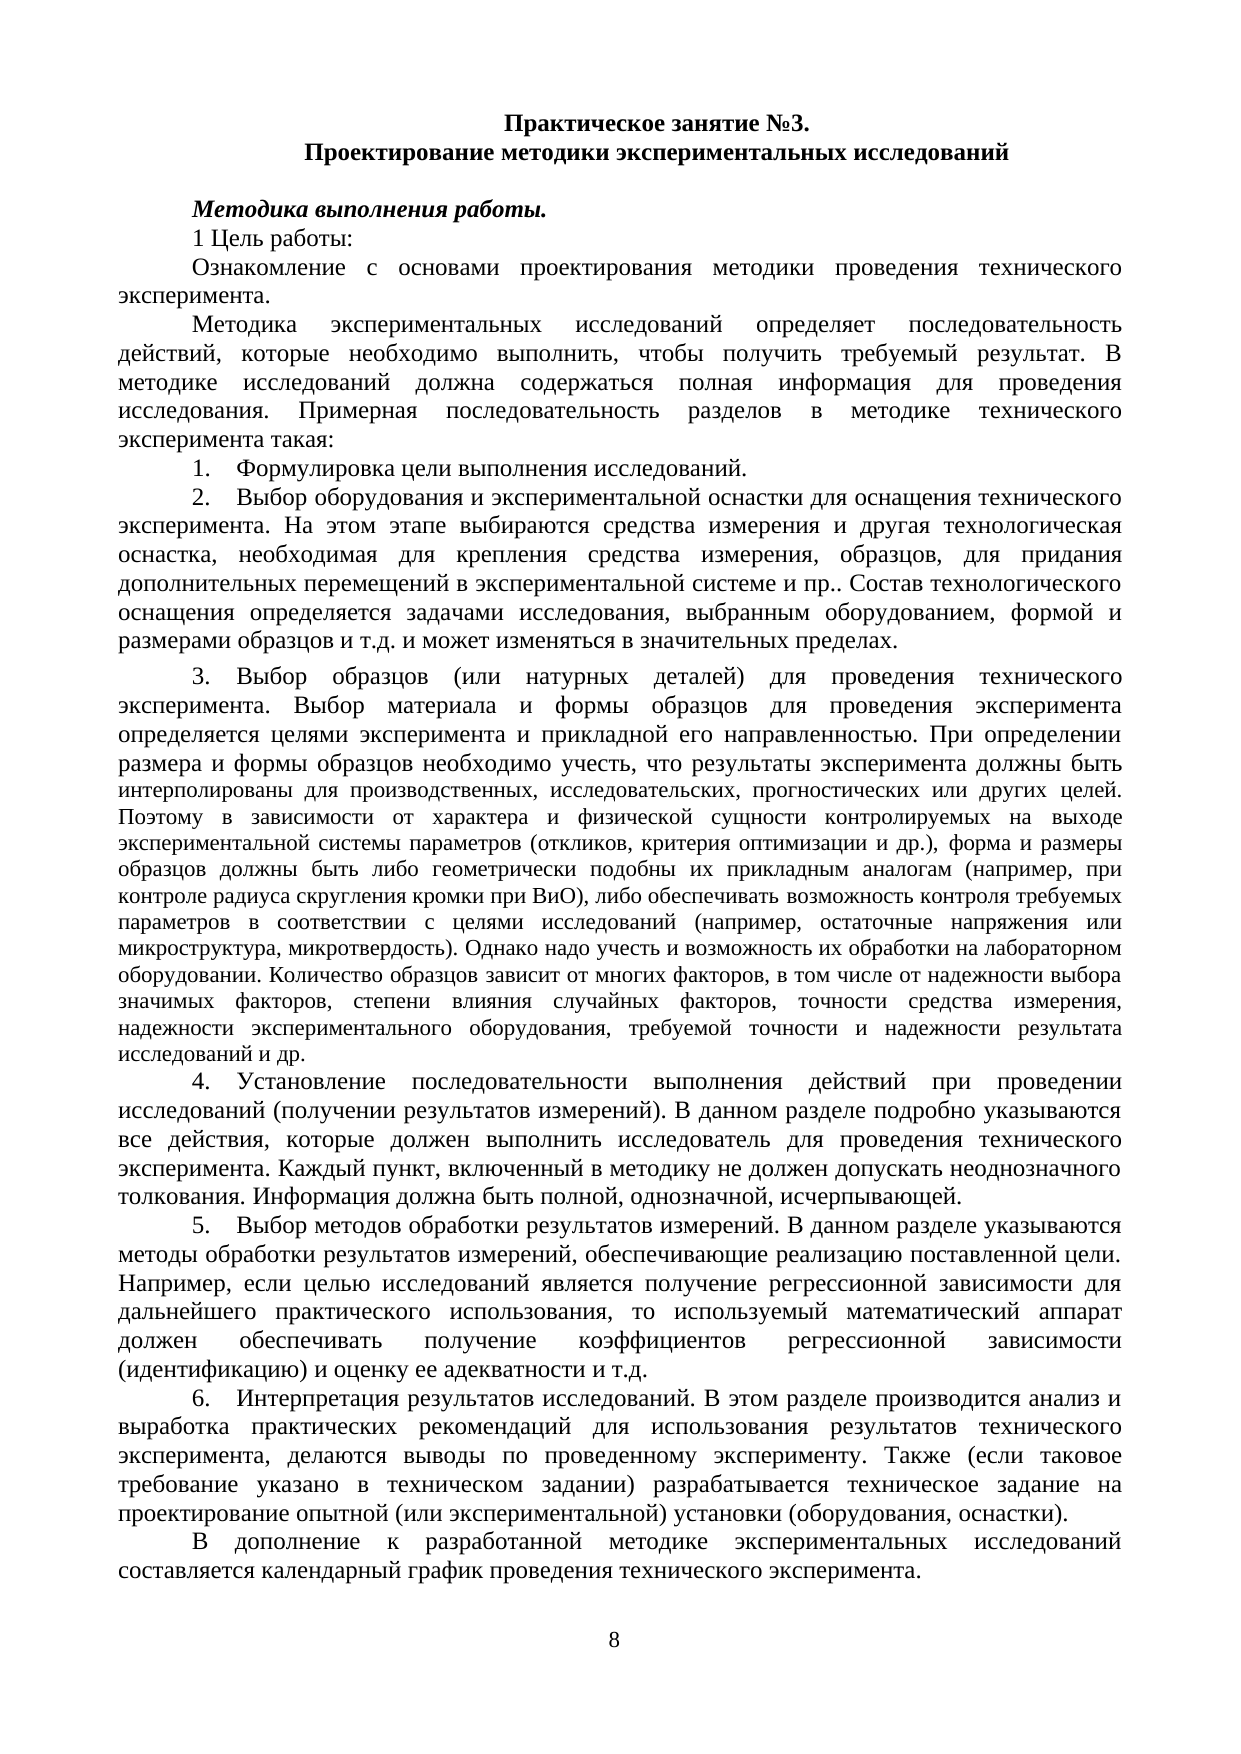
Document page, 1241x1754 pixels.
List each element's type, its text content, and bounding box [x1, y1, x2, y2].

text Проектирование методики экспериментальных исследований [195, 137, 1118, 166]
list Выбор оборудования и экспериментальной оснастки для оснащения технического эксперимента. На этом этапе выбираются средства измерения и другая технологическая оснастка, необходимая для крепления средства измерения, образцов, для придания дополнительных перемещений в экспериментальной системе и пр.. Состав технологического оснащения определяется задачами исследования, выбранным оборудованием, формой и размерами образцов и т.д. и может изменяться в значительных пределах. [118, 482, 1122, 654]
text В дополнение к разработанной методике экспериментальных исследований составляется календарный график проведения технического эксперимента. [118, 1526, 1122, 1584]
text Ознакомление с основами проектирования методики проведения технического эксперимента. [118, 252, 1122, 309]
list Формулировка цели выполнения исследований. [192, 453, 1144, 482]
list Выбор методов обработки результатов измерений. В данном разделе указываются методы обработки результатов измерений, обеспечивающие реализацию поставленной цели. Например, если целью исследований является получение регрессионной зависимости для дальнейшего практического использования, то используемый математический аппарат должен обеспечивать получение коэффициентов регрессионной зависимости (идентификацию) и оценку ее адекватности и т.д. [118, 1210, 1122, 1383]
text Практическое занятие №3. [195, 108, 1118, 137]
list Выбор образцов (или натурных деталей) для проведения технического эксперимента. Выбор материала и формы образцов для проведения эксперимента определяется целями эксперимента и прикладной его направленностью. При определении размера и формы образцов необходимо учесть, что результаты эксперимента должны быть интерполированы для производственных, исследовательских, прогностических или других целей. Поэтому в зависимости от характера и физической сущности контролируемых на выходе экспериментальной системы параметров (откликов, критерия оптимизации и др.), форма и размеры образцов должны быть либо геометрически подобны их прикладным аналогам (например, при контроле радиуса скругления кромки при ВиО), либо обеспечивать возможность контроля требуемых параметров в соответствии с целями исследований (например, остаточные напряжения или микроструктура, микротвердость). Однако надо учесть и возможность их обработки на лабораторном оборудовании. Количество образцов зависит от многих факторов, в том числе от надежности выбора значимых факторов, степени влияния случайных факторов, точности средства измерения, надежности экспериментального оборудования, требуемой точности и надежности результата исследований и др. [118, 661, 1122, 1066]
list Установление последовательности выполнения действий при проведении исследований (получении результатов измерений). В данном разделе подробно указываются все действия, которые должен выполнить исследователь для проведения технического эксперимента. Каждый пункт, включенный в методику не должен допускать неоднозначного толкования. Информация должна быть полной, однозначной, исчерпывающей. [118, 1066, 1122, 1210]
subtitle Методика выполнения работы. [192, 194, 1144, 223]
text 1 Цель работы: [192, 223, 1144, 252]
list Интерпретация результатов исследований. В этом разделе производится анализ и выработка практических рекомендаций для использования результатов технического эксперимента, делаются выводы по проведенному эксперименту. Также (если таковое требование указано в техническом задании) разрабатывается техническое задание на проектирование опытной (или экспериментальной) установки (оборудования, оснастки). [118, 1383, 1122, 1526]
text Методика экспериментальных исследований определяет последовательность действий, которые необходимо выполнить, чтобы получить требуемый результат. В методике исследований должна содержаться полная информация для проведения исследования. Примерная последовательность разделов в методике технического эксперимента такая: [118, 309, 1122, 453]
